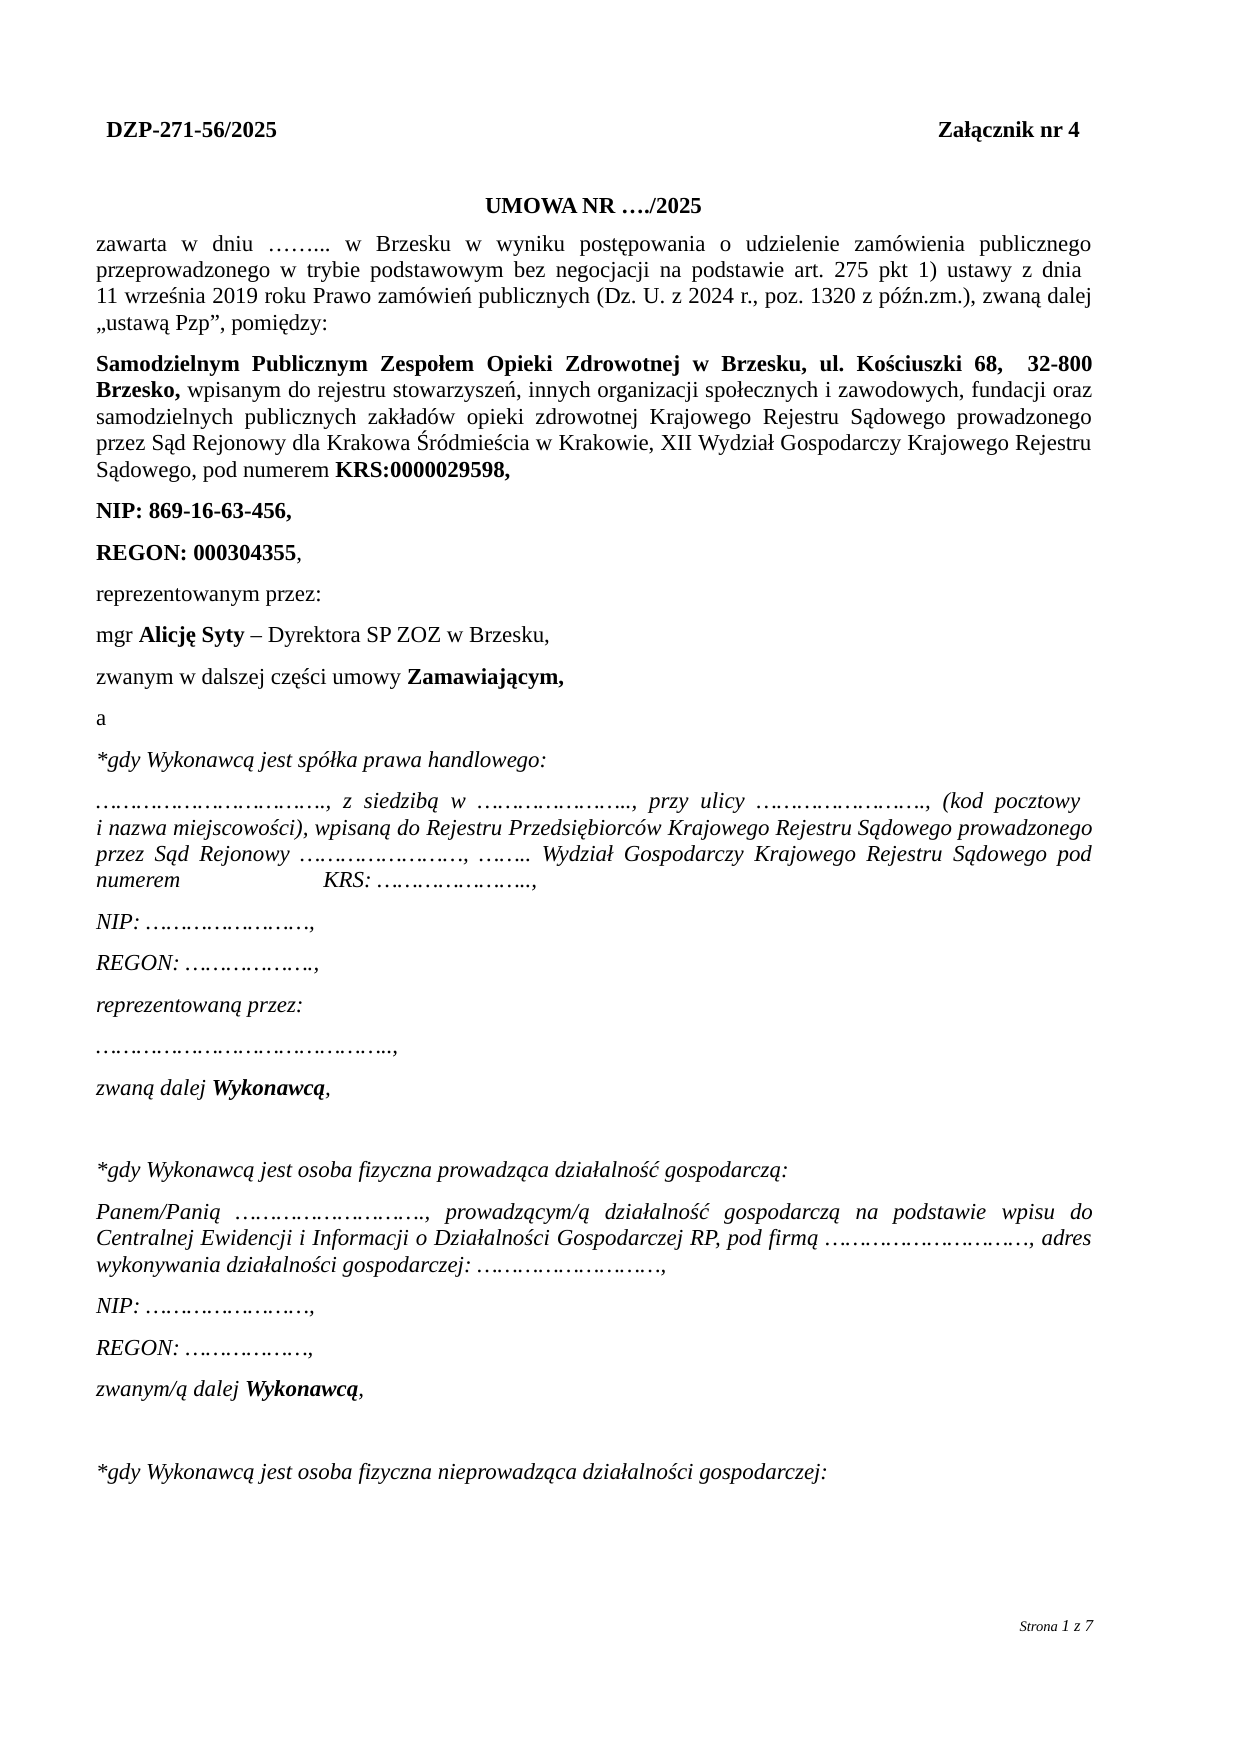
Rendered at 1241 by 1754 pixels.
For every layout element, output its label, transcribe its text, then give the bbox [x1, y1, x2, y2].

text REGON: ………………, [96, 1334, 1093, 1360]
text UMOWA NR …./2025 [94, 192, 1092, 218]
text REGON: 000304355, [96, 538, 1093, 565]
text mgr Alicję Syty – Dyrektora SP ZOZ w Brzesku, [96, 621, 1093, 648]
text reprezentowaną przez: [96, 991, 1093, 1017]
text *gdy Wykonawcą jest osoba fizyczna nieprowadząca działalności gospodarczej: [96, 1458, 1093, 1484]
text ……………………………., z siedzibą w ………………….., przy ulicy ……………………., (kod pocztowy i nazwa miejscowości), wpisaną do Rejestru Przedsiębiorców Krajowego Rejestru Sądowego prowadzonego przez Sąd Rejonowy ……………………, …….. Wydział Gospodarczy Krajowego Rejestru Sądowego pod numerem KRS: ………………….., [96, 787, 1093, 893]
text NIP: 869-16-63-456, [96, 497, 1093, 523]
text reprezentowanym przez: [96, 580, 1093, 606]
text Panem/Panią ………………………., prowadzącym/ą działalność gospodarczą na podstawie wpisu do Centralnej Ewidencji i Informacji o Działalności Gospodarczej RP, pod firmą …………………………, adres wykonywania działalności gospodarczej: ………………………, [96, 1198, 1093, 1277]
text *gdy Wykonawcą jest spółka prawa handlowego: [96, 746, 1093, 772]
text NIP: ……………………, [96, 908, 1093, 934]
text zwaną dalej Wykonawcą, [96, 1074, 1093, 1100]
text NIP: ……………………, [96, 1292, 1093, 1318]
text a [96, 704, 1093, 731]
text DZP-271-56/2025 Załącznik nr 4 [94, 116, 1092, 142]
text zwanym w dalszej części umowy Zamawiającym, [96, 663, 1093, 689]
text …………………………………….., [96, 1032, 1093, 1058]
text Samodzielnym Publicznym Zespołem Opieki Zdrowotnej w Brzesku, ul. Kościuszki 68, 32-800 Brzesko, wpisanym do rejestru stowarzyszeń, innych organizacji społecznych i zawodowych, fundacji oraz samodzielnych publicznych zakładów opieki zdrowotnej Krajowego Rejestru Sądowego prowadzonego przez Sąd Rejonowy dla Krakowa Śródmieścia w Krakowie, XII Wydział Gospodarczy Krajowego Rejestru Sądowego, pod numerem KRS:0000029598, [96, 350, 1093, 482]
text REGON: ………………., [96, 949, 1093, 976]
text zwanym/ą dalej Wykonawcą, [96, 1375, 1093, 1401]
text zawarta w dniu ……... w Brzesku w wyniku postępowania o udzielenie zamówienia publicznego przeprowadzonego w trybie podstawowym bez negocjacji na podstawie art. 275 pkt 1) ustawy z dnia 11 września 2019 roku Prawo zamówień publicznych (Dz. U. z 2024 r., poz. 1320 z późn.zm.), zwaną dalej „ustawą Pzp”, pomiędzy: [96, 230, 1093, 335]
text *gdy Wykonawcą jest osoba fizyczna prowadząca działalność gospodarczą: [96, 1157, 1093, 1183]
